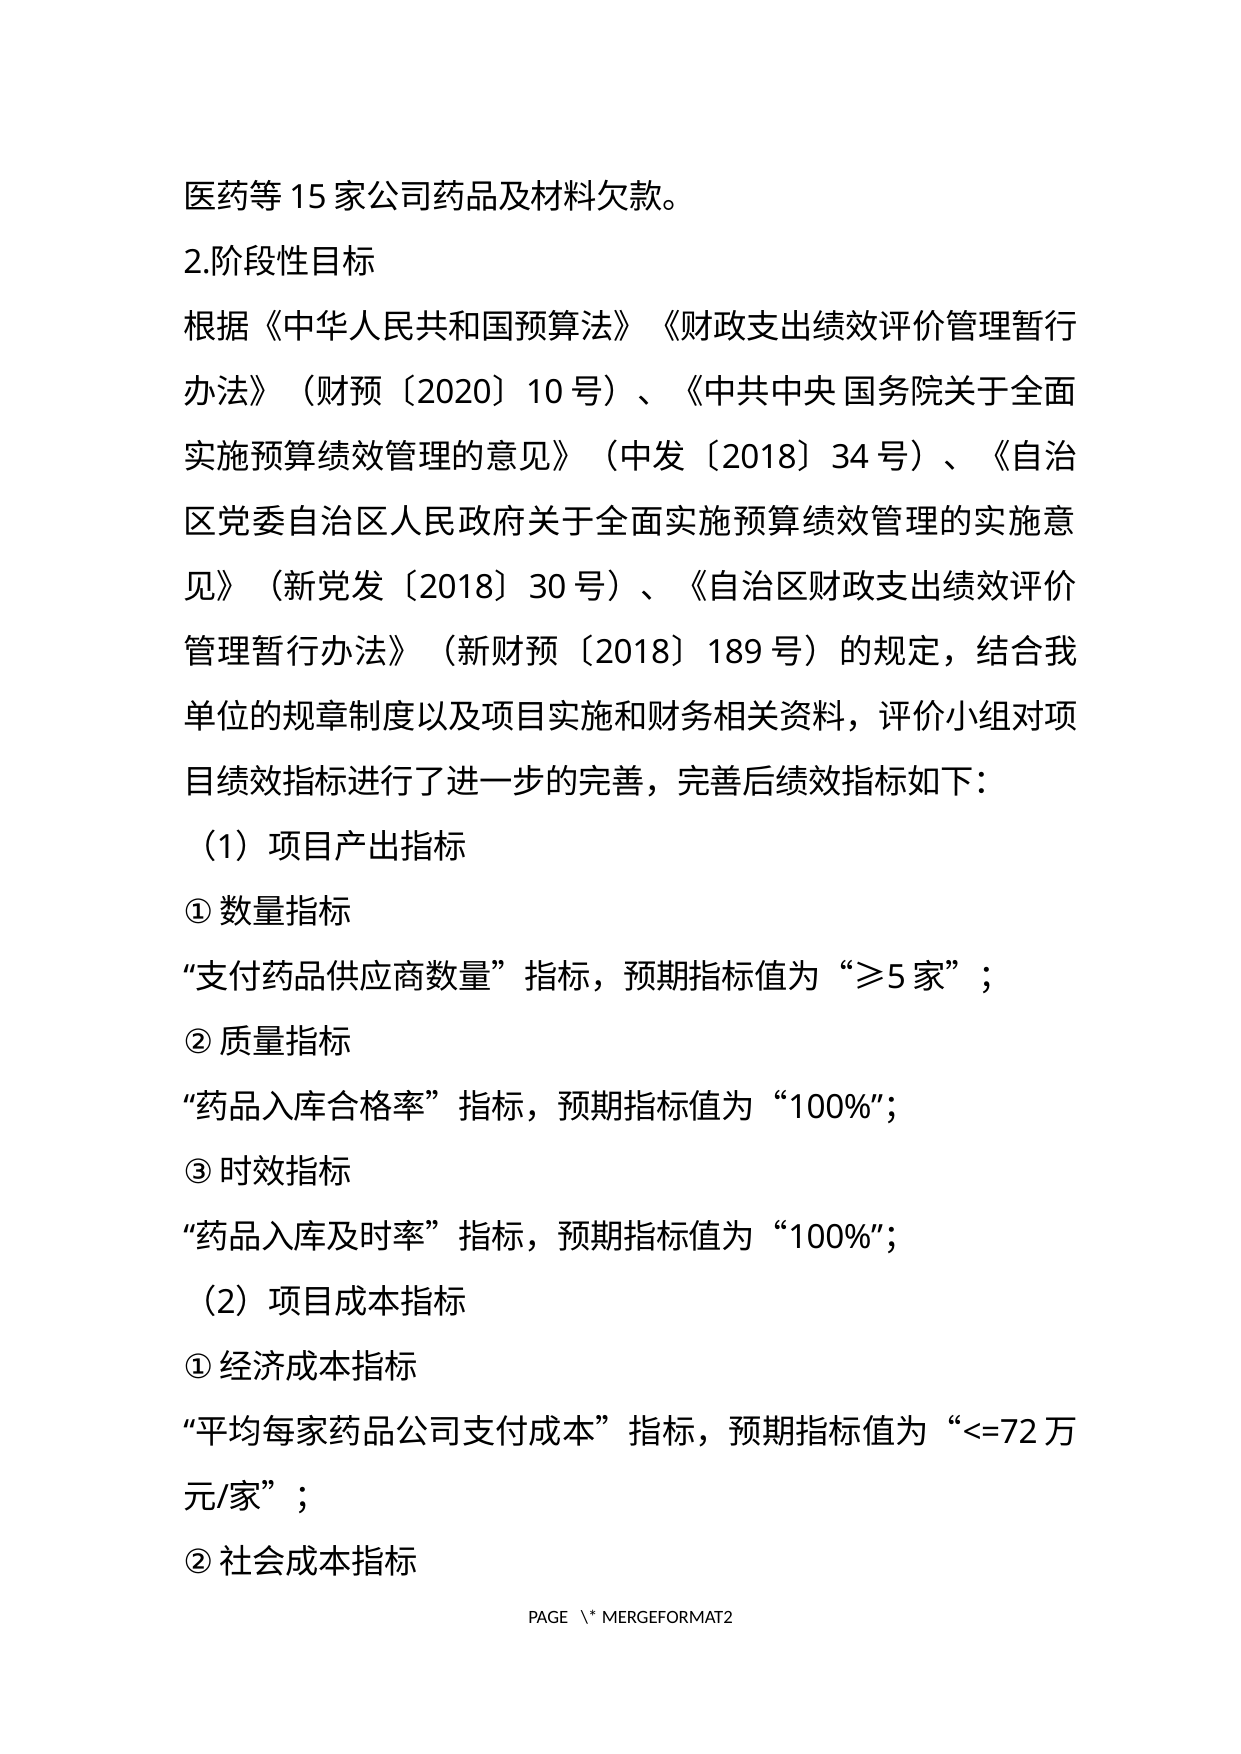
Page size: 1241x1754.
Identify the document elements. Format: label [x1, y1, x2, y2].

text [183, 162, 1078, 1592]
